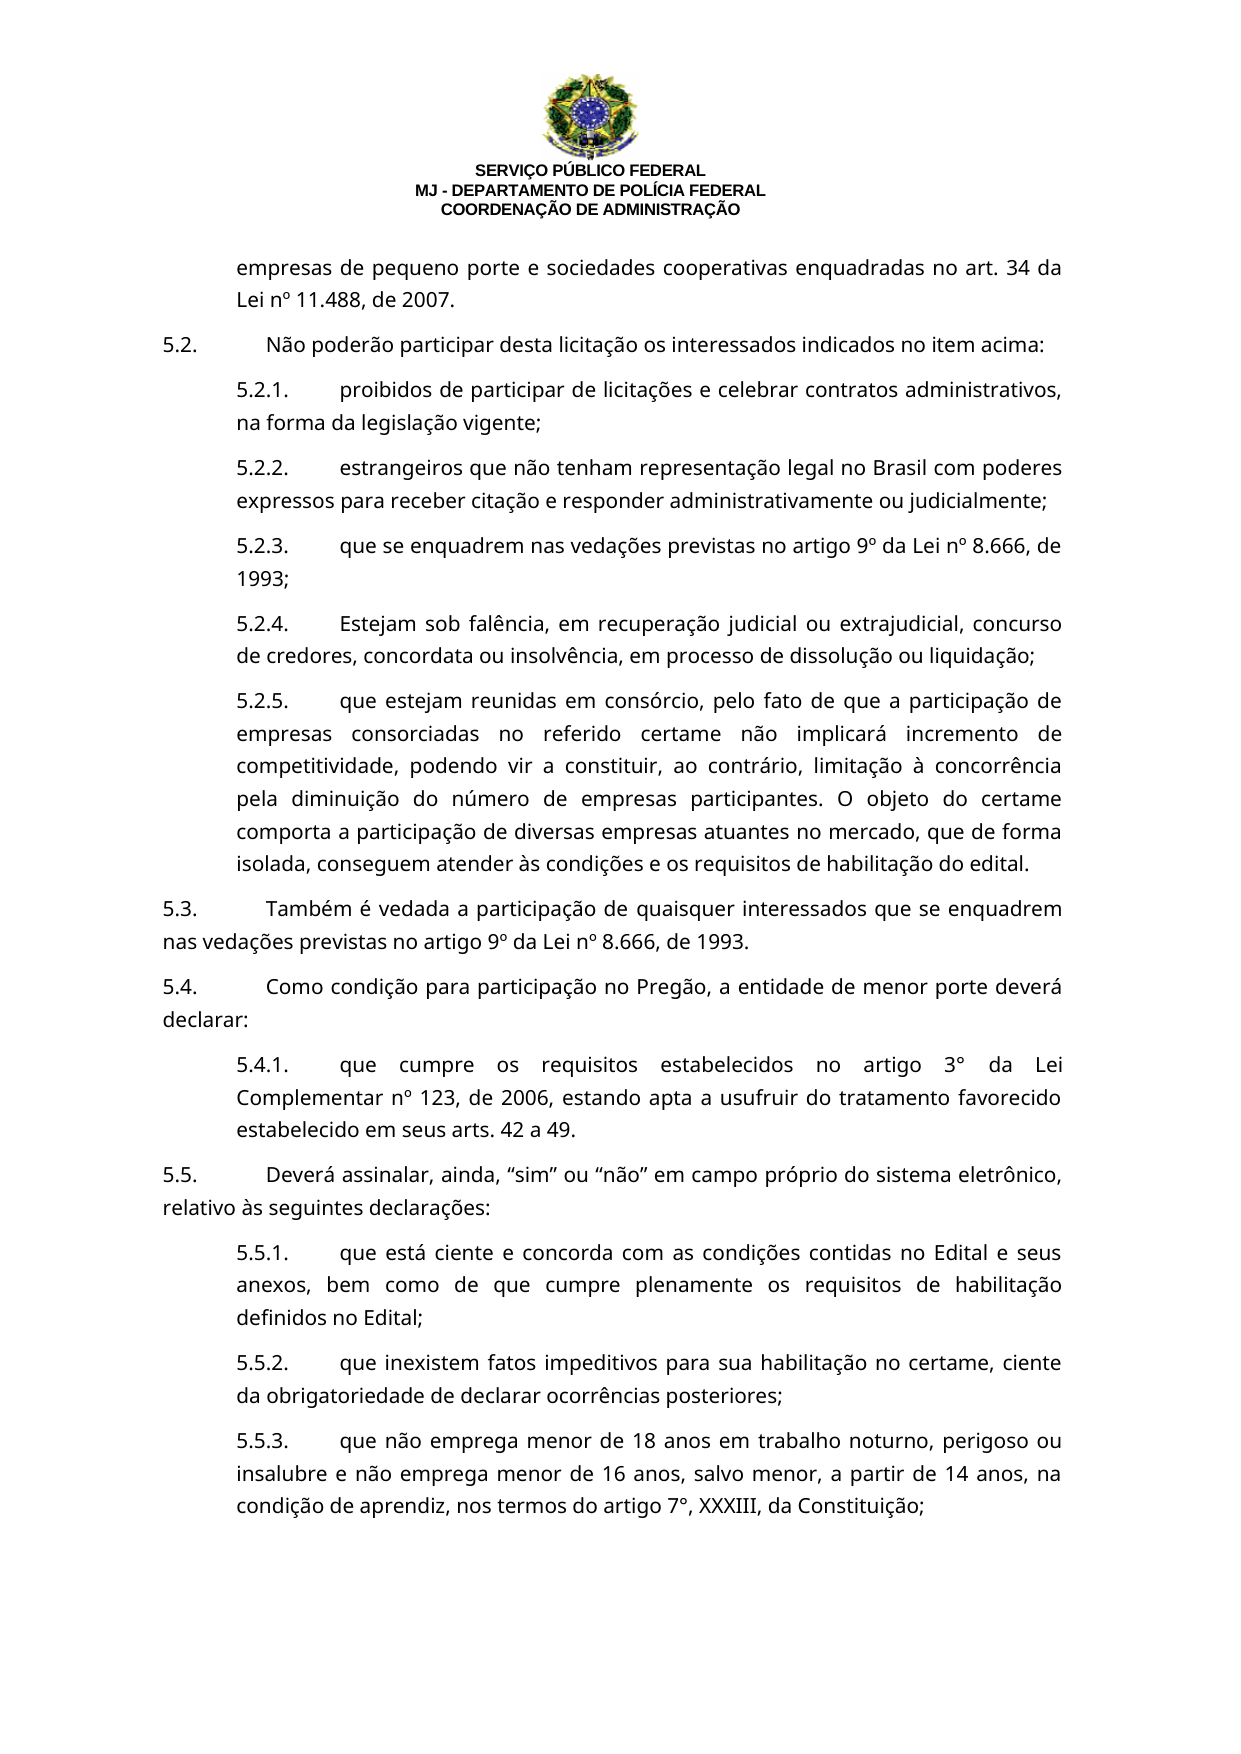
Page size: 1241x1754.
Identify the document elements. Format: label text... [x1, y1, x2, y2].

list Deverá assinalar, ainda, “sim” ou “não” em campo próprio do sistema eletrônico, relativo às seguintes declarações: [162, 1160, 1063, 1221]
list que não emprega menor de 18 anos em trabalho noturno, perigoso ou insalubre e não emprega menor de 16 anos, salvo menor, a partir de 14 anos, na condição de aprendiz, nos termos do artigo 7°, XXXIII, da Constituição; [236, 1426, 1063, 1520]
list Estejam sob falência, em recuperação judicial ou extrajudicial, concurso de credores, concordata ou insolvência, em processo de dissolução ou liquidação; [236, 609, 1063, 670]
list que inexistem fatos impeditivos para sua habilitação no certame, ciente da obrigatoriedade de declarar ocorrências posteriores; [236, 1348, 1063, 1409]
list estrangeiros que não tenham representação legal no Brasil com poderes expressos para receber citação e responder administrativamente ou judicialmente; [236, 453, 1063, 514]
list que cumpre os requisitos estabelecidos no artigo 3° da Lei Complementar nº 123, de 2006, estando apta a usufruir do tratamento favorecido estabelecido em seus arts. 49. [236, 1050, 1063, 1144]
list Não poderão participar desta licitação os interessados indicados no item acima: [162, 331, 1063, 359]
list que está ciente e concorda com as condições contidas no Edital e seus anexos, bem como de que cumpre plenamente os requisitos de habilitação definidos no Edital; [236, 1238, 1063, 1332]
list proibidos de participar de licitações e celebrar contratos administrativos, na forma da legislação vigente; [236, 376, 1063, 437]
list Como condição para participação no Pregão, a entidade de menor porte deverá declarar: [162, 972, 1063, 1033]
list que estejam reunidas em consórcio, pelo fato de que a participação de empresas consorciadas no referido certame não implicará incremento de competitividade, podendo vir a constituir, ao contrário, limitação à concorrência pela diminuição do número de empresas participantes. O objeto do certame comporta a participação de diversas empresas atuantes no mercado, que de forma isolada, conseguem atender às condições e os requisitos de habilitação do edital. [236, 686, 1063, 878]
list Também é vedada a participação de quaisquer interessados que se enquadrem nas vedações previstas no artigo 9º da Lei nº 8.666, de 1993. [162, 894, 1063, 956]
list que se enquadrem nas vedações previstas no artigo 9º da Lei nº 8.666, de 1993; [236, 531, 1063, 592]
